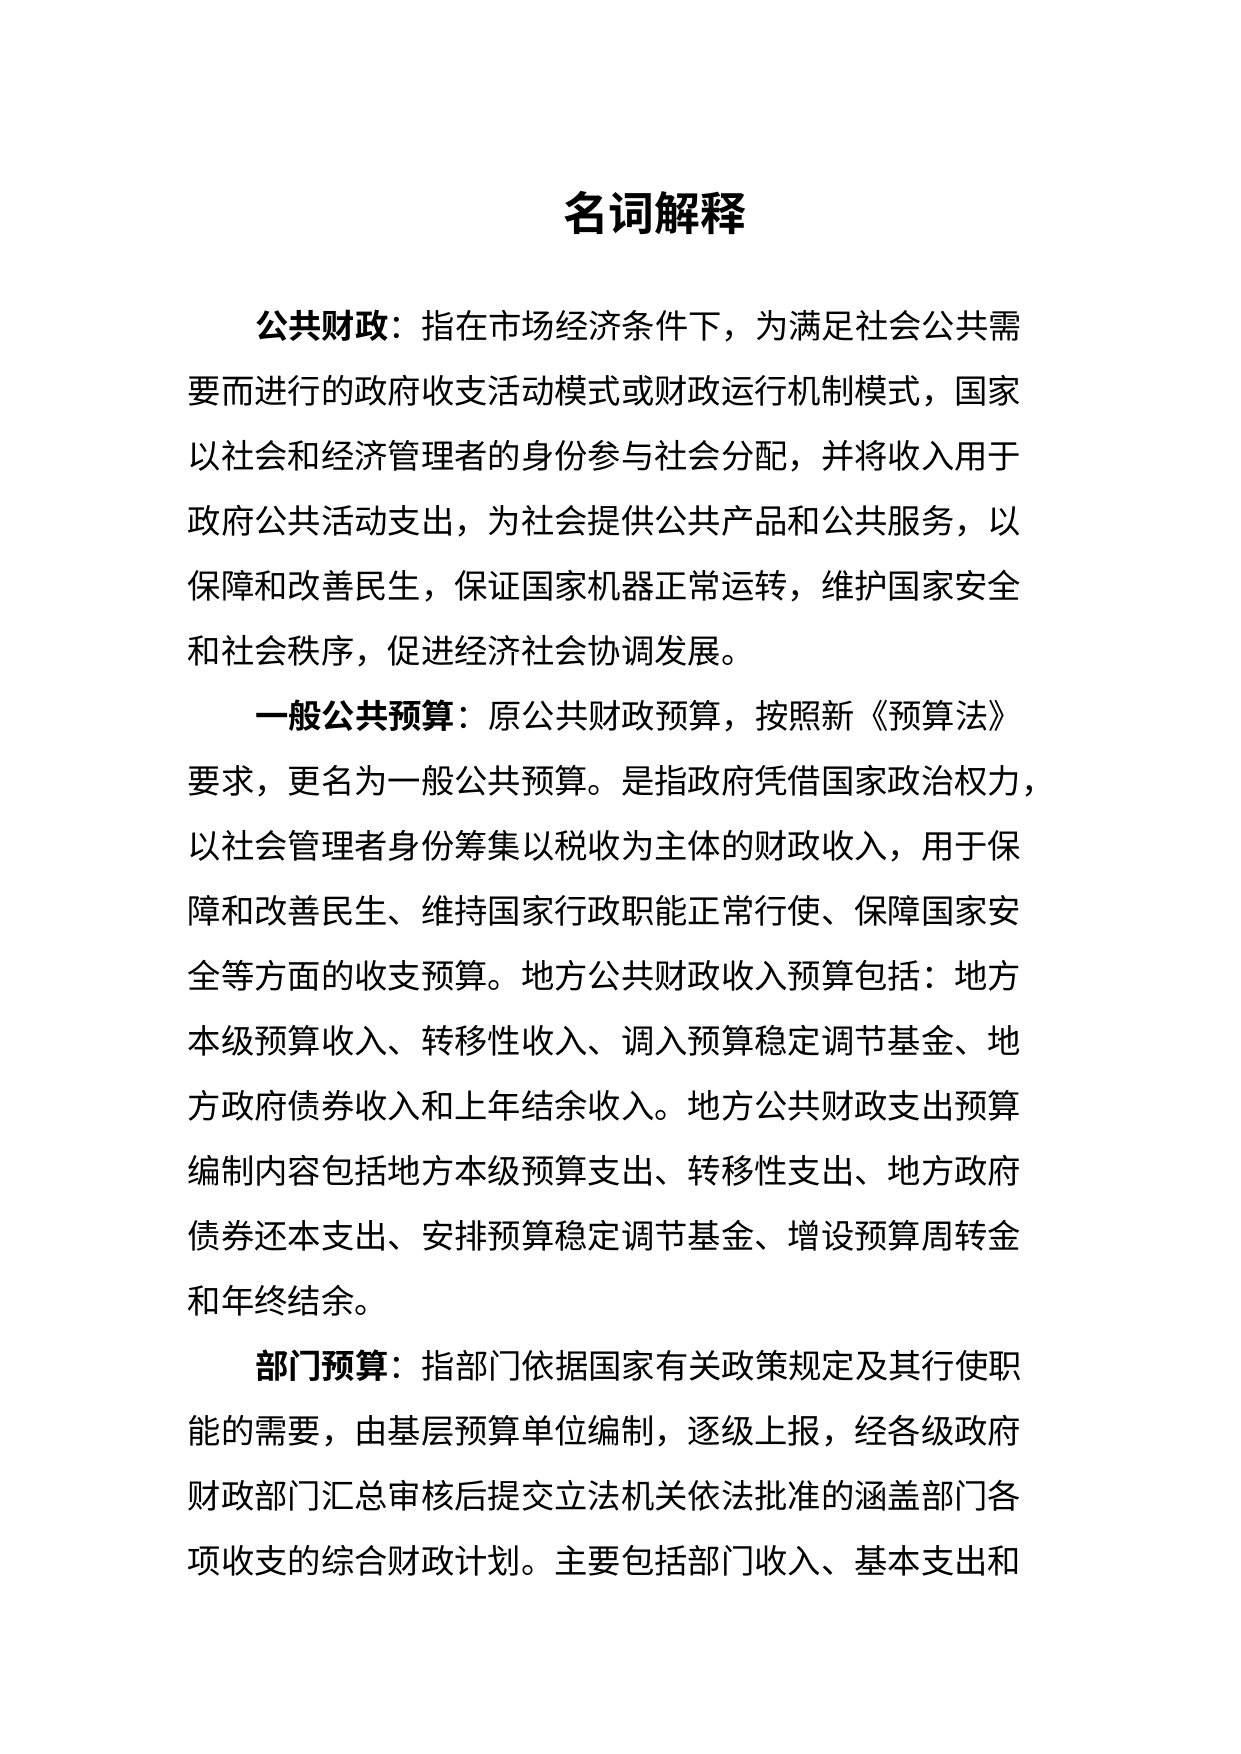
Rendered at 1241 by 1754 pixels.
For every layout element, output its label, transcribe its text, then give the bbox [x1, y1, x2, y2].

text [187, 1332, 1053, 1592]
text 名词解释 [187, 162, 1053, 259]
text 公共财政：指在市场经济条件下，为满足社会公共需要而进行的政府收支活动模式或财政运行机制模式，国家以社会和经济管理者的身份参与社会分配，并将收入用于政府公共活动支出，为社会提供公共产品和公共服务，以保障和改善民生，保证国家机器正常运转，维护国家安全和社会秩序，促进经济社会协调发展。 [187, 292, 1053, 682]
text 一般公共预算：原公共财政预算，按照新《预算法》要求，更名为一般公共预算。是指政府凭借国家政治权力，以社会管理者身份筹集以税收为主体的财政收入，用于保障和改善民生、维持国家行政职能正常行使、保障国家安全等方面的收支预算。地方公共财政收入预算包括：地方本级预算收入、转移性收入、调入预算稳定调节基金、地方政府债券收入和上年结余收入。地方公共财政支出预算编制内容包括地方本级预算支出、转移性支出、地方政府债券还本支出、安排预算稳定调节基金、增设预算周转金和年终结余。 [187, 682, 1053, 1332]
